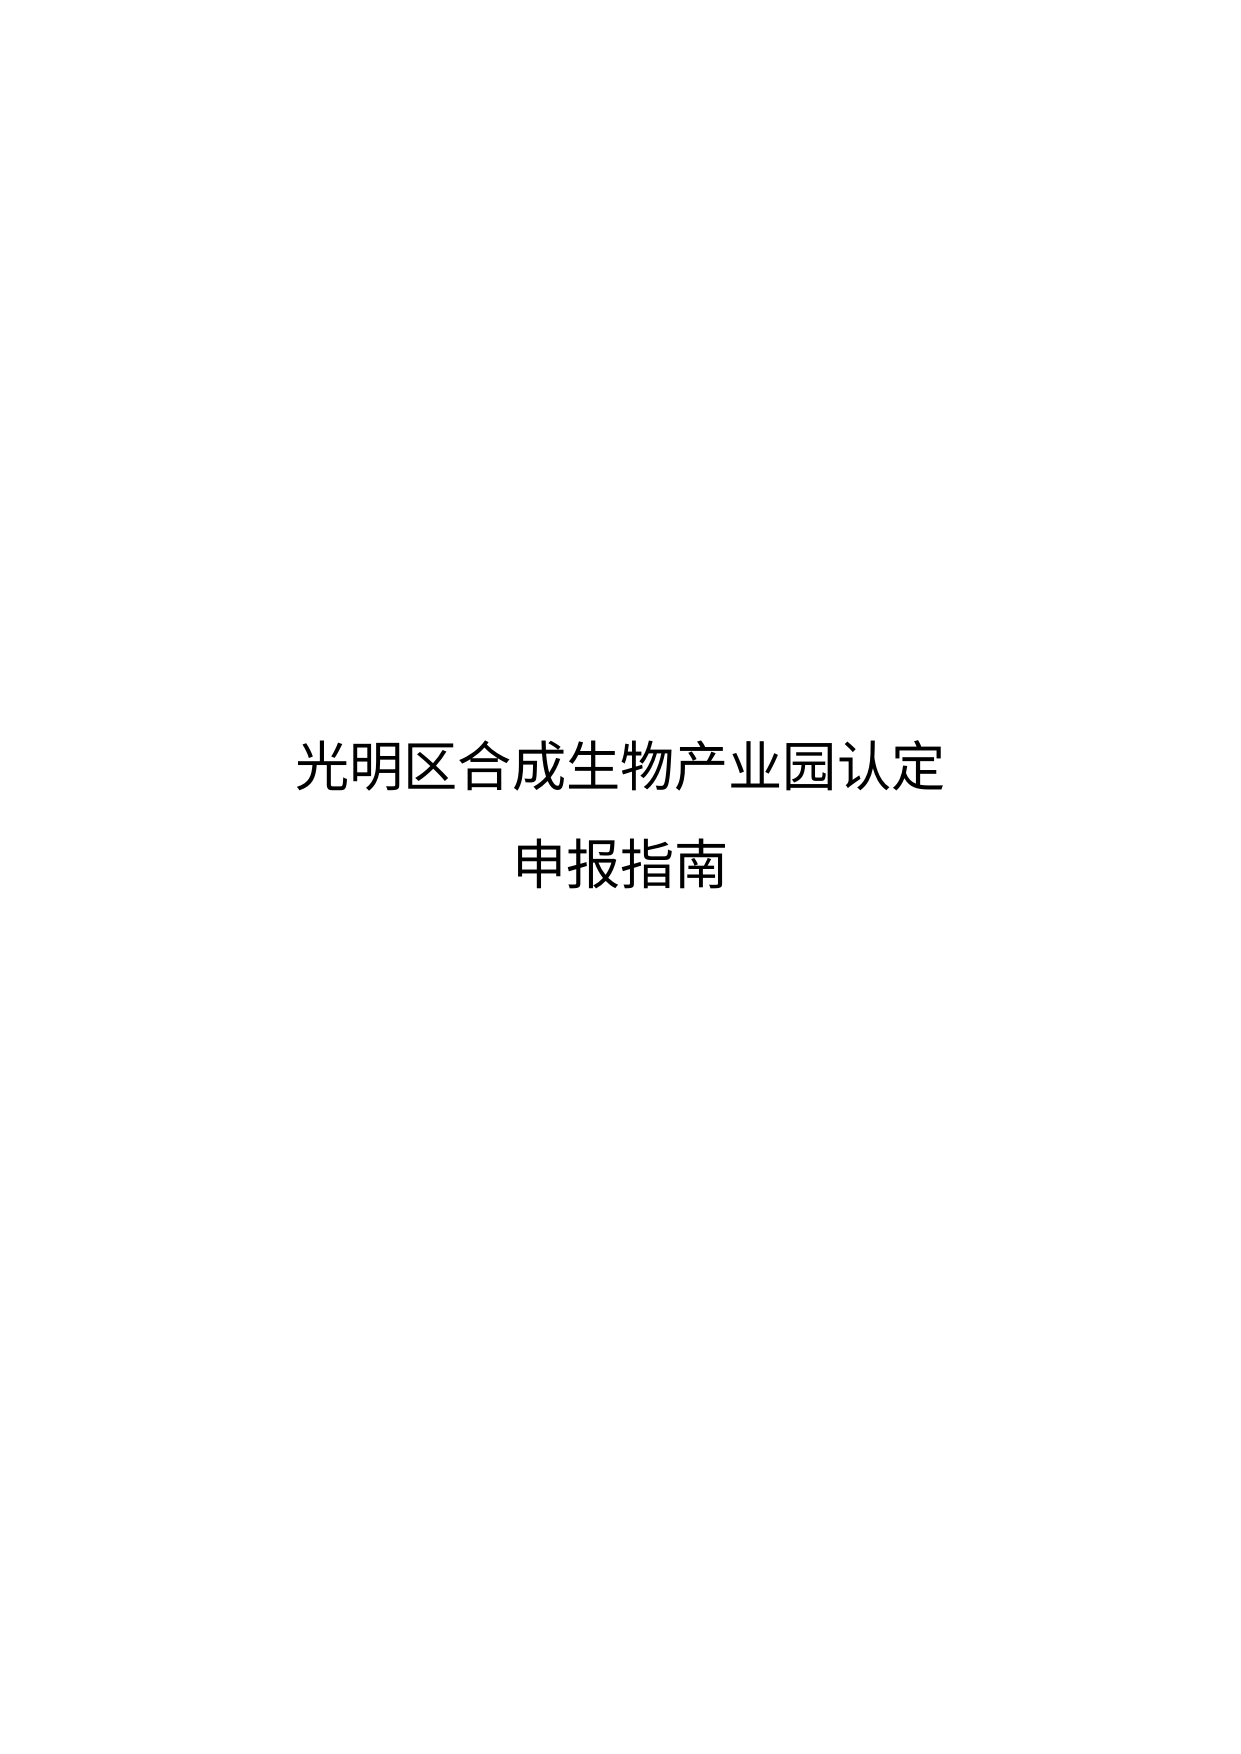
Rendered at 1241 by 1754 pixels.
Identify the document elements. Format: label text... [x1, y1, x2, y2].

text 光明区合成生物产业园认定 [187, 714, 1053, 812]
text 申报指南 [187, 812, 1053, 909]
